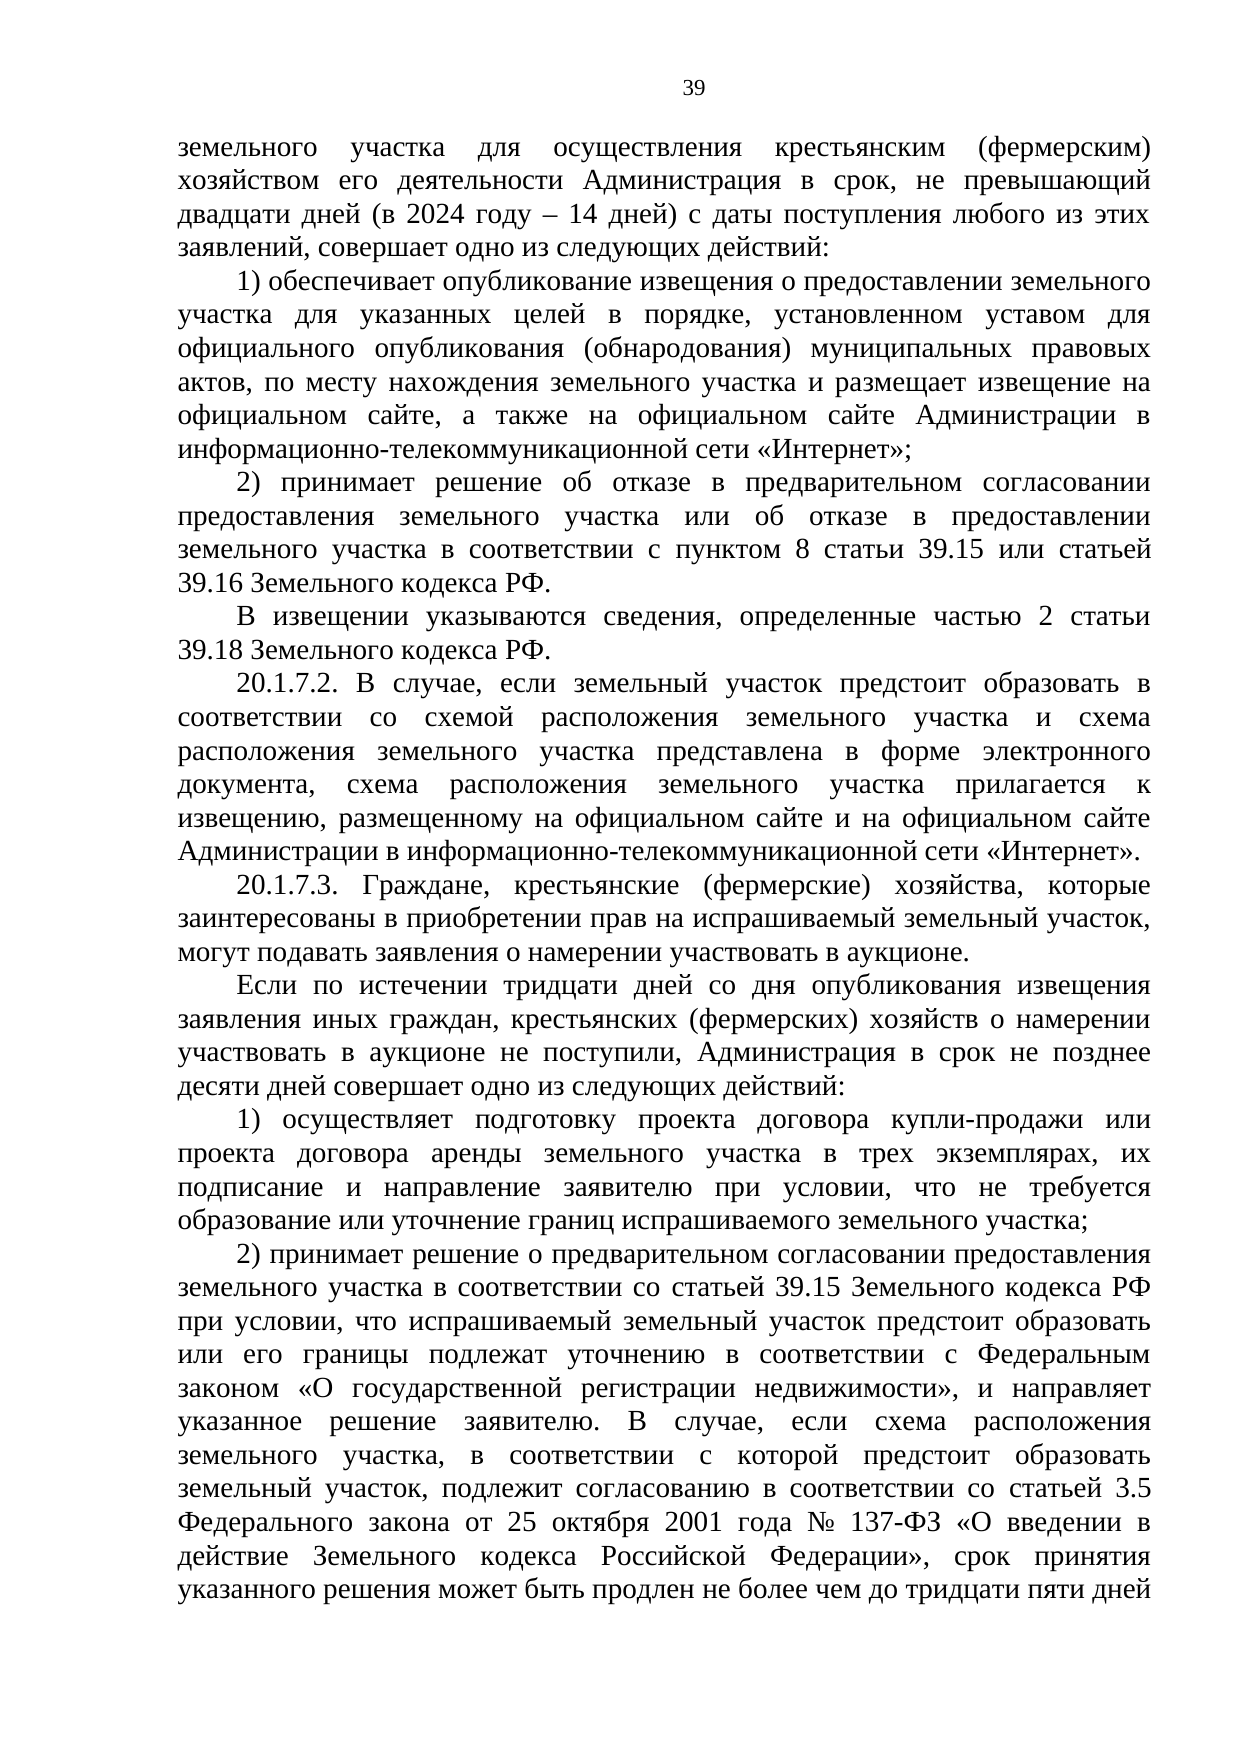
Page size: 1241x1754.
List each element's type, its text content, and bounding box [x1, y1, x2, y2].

text 20.1.7.2. В случае, если земельный участок предстоит образовать в соответствии со схемой расположения земельного участка и схема расположения земельного участка представлена в форме электронного документа, схема расположения земельного участка прилагается к извещению, размещенному на официальном сайте и на официальном сайте Администрации в информационно-телекоммуникационной сети «Интернет». [177, 666, 1152, 867]
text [177, 129, 1152, 263]
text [177, 1236, 1152, 1605]
text В извещении указываются сведения, определенные частью 2 статьи 39.18 Земельного кодекса РФ. [177, 598, 1152, 666]
text 2) принимает решение об отказе в предварительном согласовании предоставления земельного участка или об отказе в предоставлении земельного участка в соответствии с пунктом 8 статьи 39.15 или статьей 39.16 Земельного кодекса РФ. [177, 464, 1152, 598]
text 1) осуществляет подготовку проекта договора купли-продажи или проекта договора аренды земельного участка в трех экземплярах, их подписание и направление заявителю при условии, что не требуется образование или уточнение границ испрашиваемого земельного участка; [177, 1102, 1152, 1236]
text 1) обеспечивает опубликование извещения о предоставлении земельного участка для указанных целей в порядке, установленном уставом для официального опубликования (обнародования) муниципальных правовых актов, по месту нахождения земельного участка и размещает извещение на официальном сайте, а также на официальном сайте Администрации в информационно-телекоммуникационной сети «Интернет»; [177, 263, 1152, 464]
text 20.1.7.3. Граждане, крестьянские (фермерские) хозяйства, которые заинтересованы в приобретении прав на испрашиваемый земельный участок, могут подавать заявления о намерении участвовать в аукционе. [177, 867, 1152, 967]
text Если по истечении тридцати дней со дня опубликования извещения заявления иных граждан, крестьянских (фермерских) хозяйств о намерении участвовать в аукционе не поступили, Администрация в срок не позднее десяти дней совершает одно из следующих действий: [177, 967, 1152, 1102]
